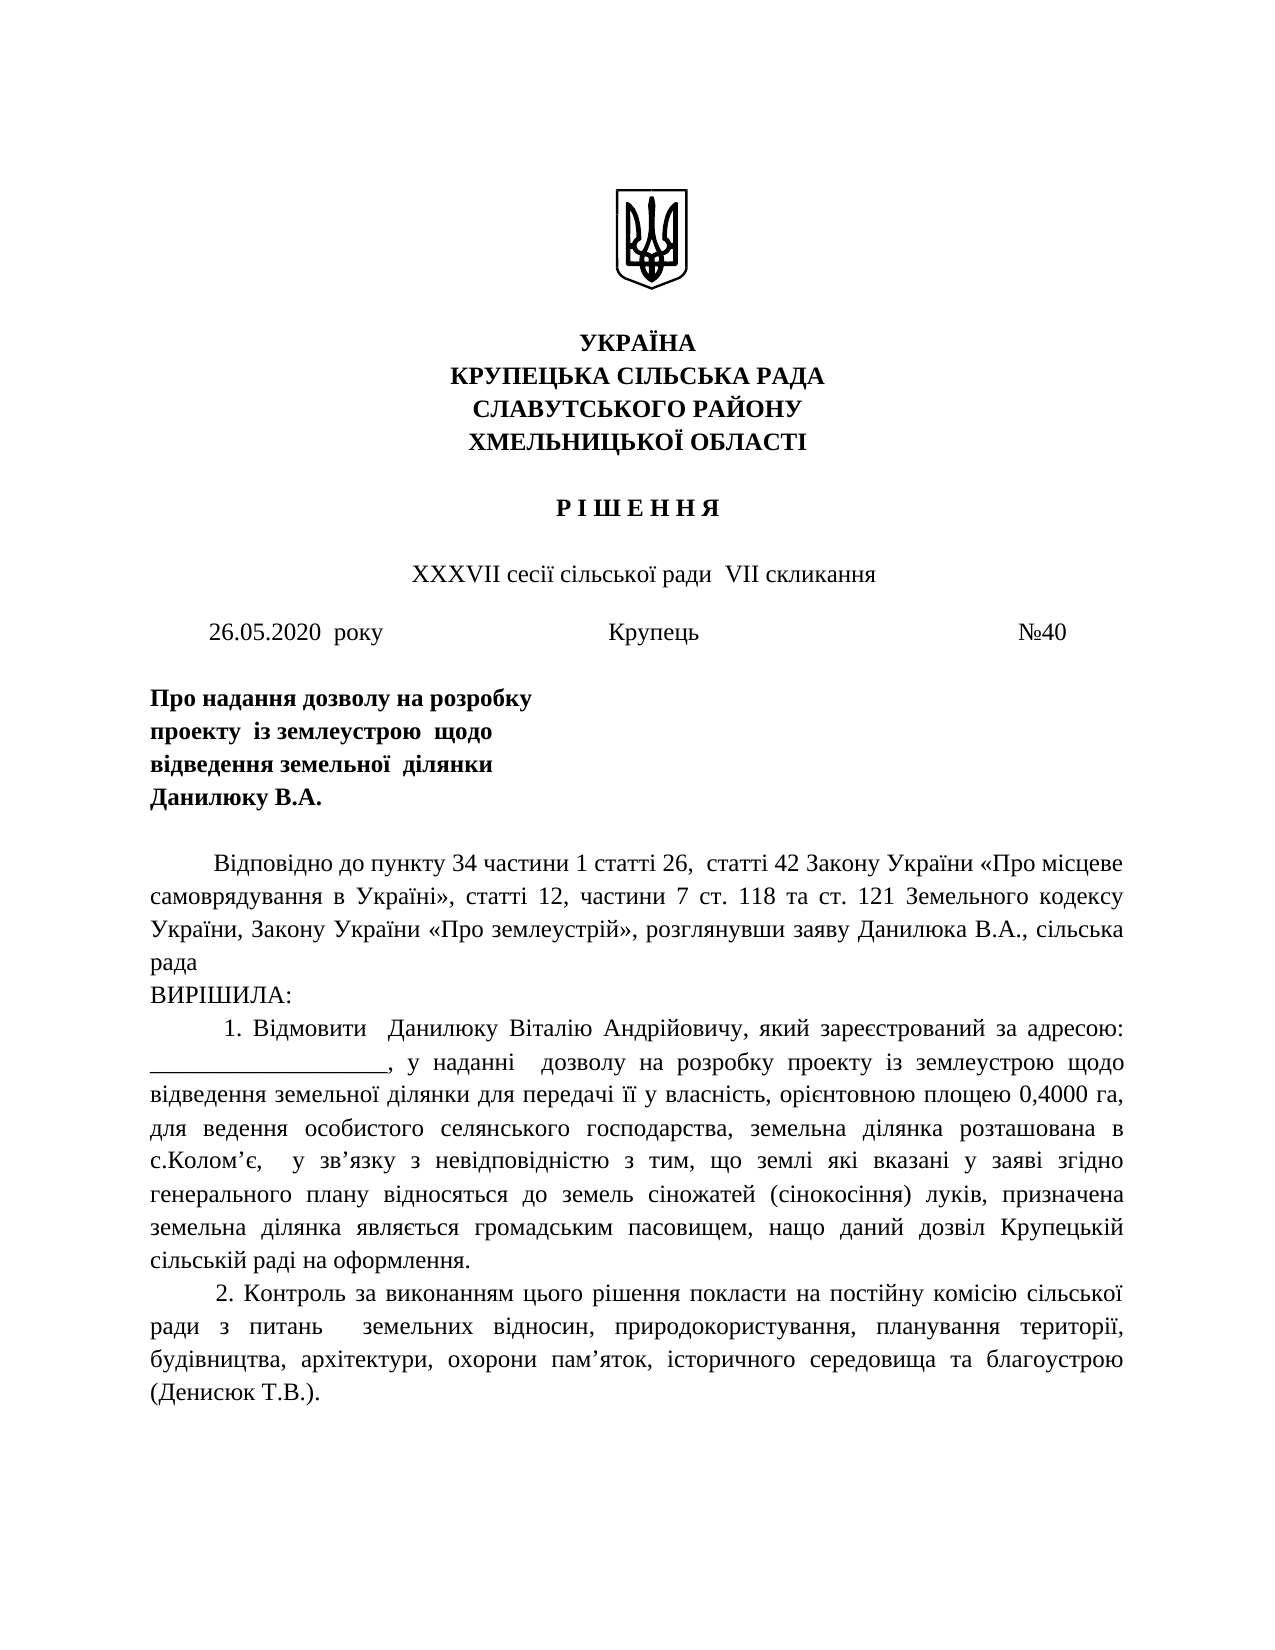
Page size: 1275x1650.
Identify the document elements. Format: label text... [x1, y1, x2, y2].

text ХМЕЛЬНИЦЬКОЇ ОБЛАСТІ [150, 427, 1125, 456]
text відведення земельної ділянки [150, 749, 1125, 778]
text КРУПЕЦЬКА СІЛЬСЬКА РАДА [150, 361, 1125, 390]
text Данилюку В.А. [150, 782, 1125, 811]
text Відповідно до пункту 34 частини 1 статті 26, статті 42 Закону України «Про місцеве самоврядування в Україні», статті 12, частини 7 ст. 118 та ст. 121 Земельного кодексу України, Закону України «Про землеустрій», розглянувши заяву Данилюка В.А., сільська рада [150, 848, 1125, 976]
text 2. Контроль за виконанням цього рішення покласти на постійну комісію сільської ради з питань земельних відносин, природокористування, планування території, будівництва, архітектури, охорони пам’яток, історичного середовища та благоустрою (Денисюк Т.В.). [150, 1278, 1125, 1406]
text 26.05.2020 року Крупець №40 [150, 617, 1125, 646]
text Про надання дозволу на розробку [150, 683, 1125, 712]
text ВИРІШИЛА: [150, 981, 1125, 1009]
text 1. Відмовити Данилюку Віталію Андрійовичу, який зареєстрований за адресою: ___________________, у наданні дозволу на розробку проекту із землеустрою щодо відведення земельної ділянки для передачі її у власність, орієнтовною площею 0,4000 га, для ведення особистого селянського господарства, земельна ділянка розташована в с.Колом’є, у зв’язку з невідповідністю з тим, що землі які вказані у заяві згідно генерального плану відносяться до земель сіножатей (сінокосіння) луків, призначена земельна ділянка являється громадським пасовищем, нащо даний дозвіл Крупецькій сільській раді на оформлення. [150, 1013, 1125, 1273]
text УКРАЇНА [150, 328, 1125, 357]
text СЛАВУТСЬКОГО РАЙОНУ [150, 394, 1125, 423]
text проекту із землеустрою щодо [150, 716, 1125, 745]
text ХХХVІІ сесії сільської ради VІІ скликання [150, 559, 1125, 588]
text Р І Ш Е Н Н Я [150, 493, 1125, 522]
